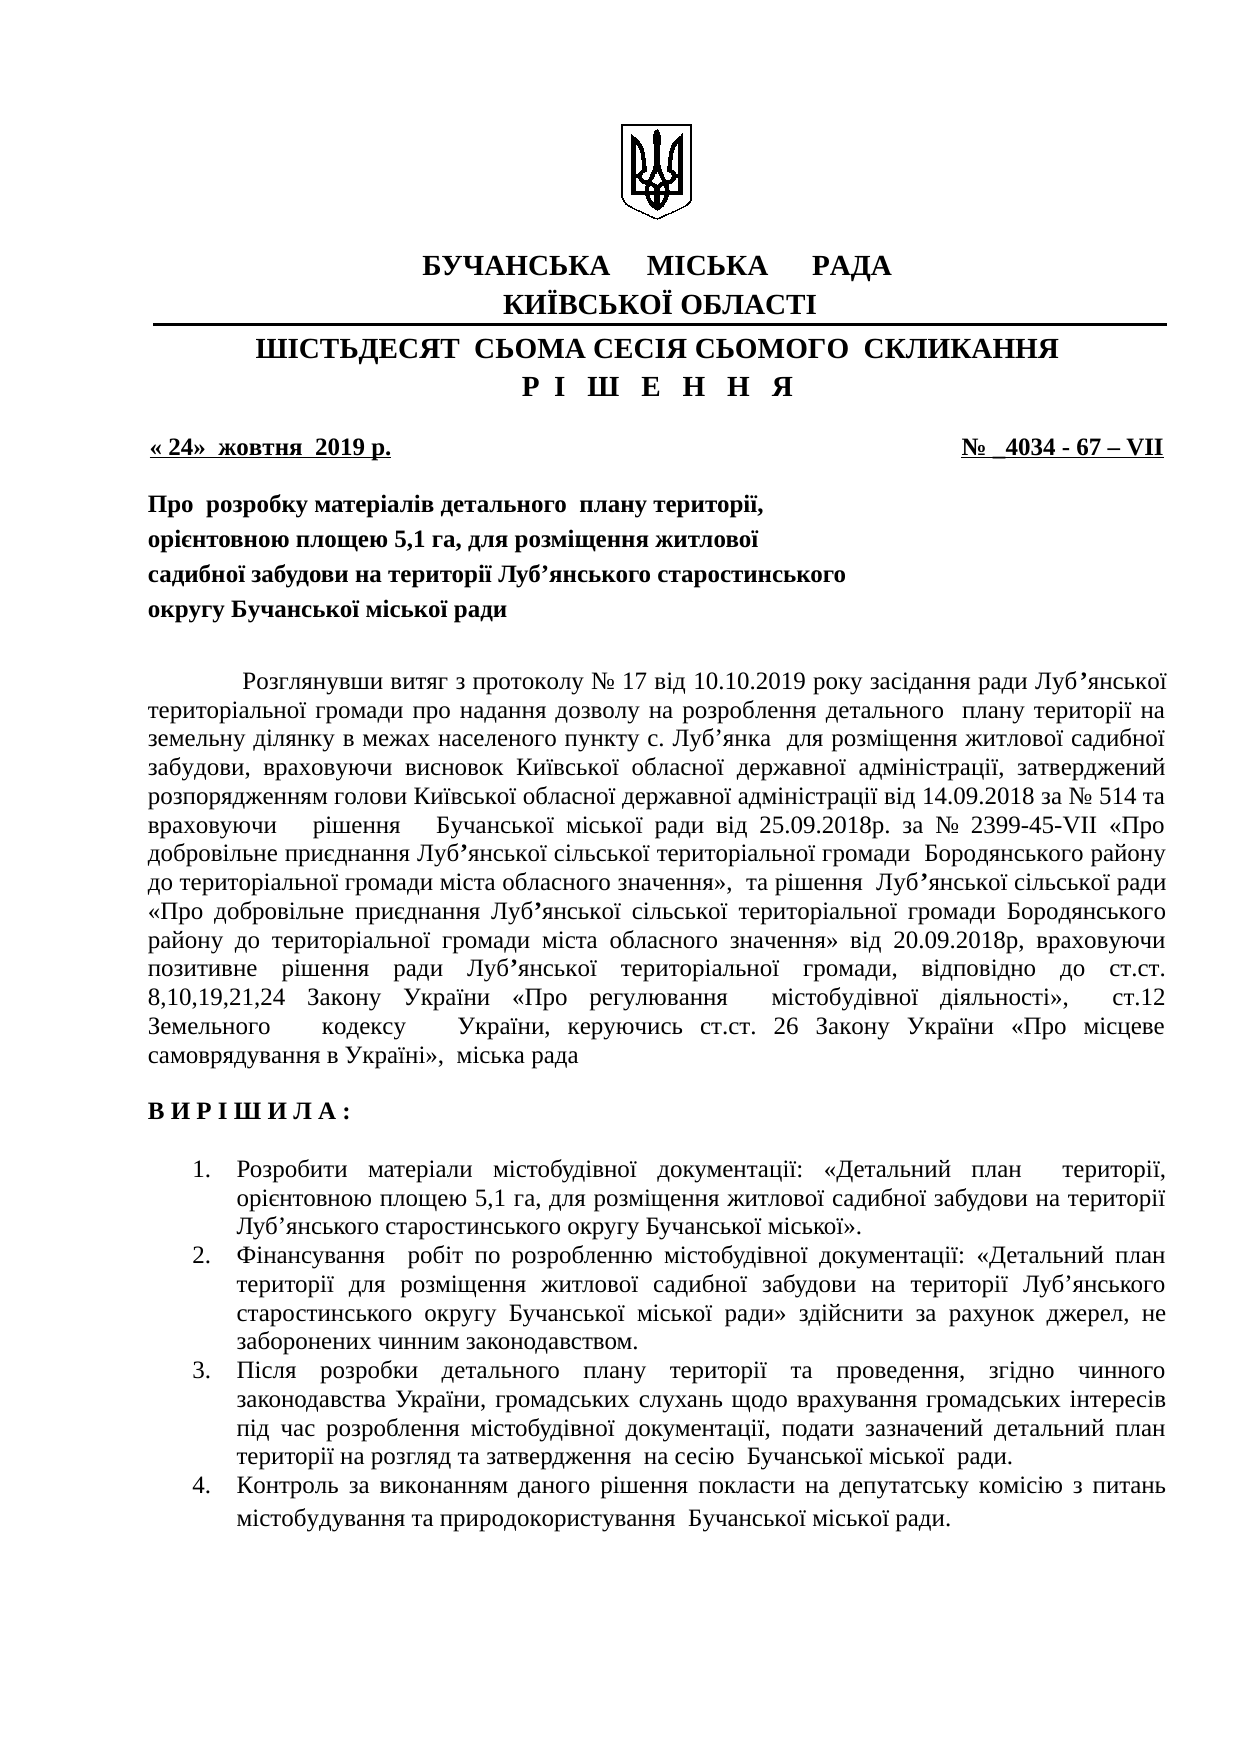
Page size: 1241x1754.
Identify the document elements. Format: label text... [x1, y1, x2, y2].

subtitle Розробити матеріали містобудівної документації: «Детальний план території, орієнтовною площею 5,1 га, для розміщення житлової садибної забудови на території Луб’янського старостинського округу Бучанської міської». [192, 1154, 1167, 1240]
list Контроль за виконанням даного рішення покласти на депутатську комісію з питань містобудування та природокористування Бучанської міської ради. [192, 1470, 1167, 1532]
text БУЧАНСЬКА МІСЬКА РАДА [148, 248, 1167, 282]
subtitle Після розробки детального плану території та проведення, згідно чинного законодавства України, громадських слухань щодо врахування громадських інтересів під час розроблення містобудівної документації, подати зазначений детальний план території на розгляд та затвердження на сесію Бучанської міської ради. [192, 1355, 1167, 1470]
text В И Р І Ш И Л А : [148, 1096, 1167, 1125]
text Р І Ш Е Н Н Я [148, 369, 1167, 403]
text Розглянувши витяг з протоколу № 17 від 10.10.2019 року засідання ради Луб’янської територіальної громади про надання дозволу на розроблення детального плану території на земельну ділянку в межах населеного пункту с. Луб’янка для розміщення житлової садибної забудови, враховуючи висновок Київської обласної державної адміністрації, затверджений розпорядженням голови Київської обласної державної адміністрації від 14.09.2018 за № 514 та враховуючи рішення Бучанської міської ради від 25.09.2018р. за № 2399-45-VІІ «Про добровільне приєднання Луб’янської сільської територіальної громади Бородянського району до територіальної громади міста обласного значення», та рішення Луб’янської сільської ради «Про добровільне приєднання Луб’янської сільської територіальної громади Бородянського району до територіальної громади міста обласного значення» від 20.09.2018р, враховуючи позитивне рішення ради Луб’янської територіальної громади, відповідно до ст.ст. 8,10,19,21,24 Закону України «Про регулювання містобудівної діяльності», ст.12 Земельного кодексу України, керуючись ст.ст. 26 Закону України «Про місцеве самоврядування в Україні», міська рада [148, 666, 1167, 1068]
subtitle садибної забудови на території Луб’янського старостинського [148, 559, 1167, 588]
subtitle орієнтовною площею 5,1 га, для розміщення житлової [148, 524, 1167, 553]
text КИЇВСЬКОЇ ОБЛАСТІ [153, 287, 1167, 323]
text округу Бучанської міської ради [148, 594, 1167, 623]
text « 24» жовтня 2019 р. № _4034 - 67 – VІІ [118, 432, 1167, 460]
text ШІСТЬДЕСЯТ СЬОМА СЕСІЯ СЬОМОГО СКЛИКАННЯ [148, 331, 1167, 364]
subtitle Про розробку матеріалів детального плану території, [148, 489, 1167, 518]
subtitle Фінансування робіт по розробленню містобудівної документації: «Детальний план території для розміщення житлової садибної забудови на території Луб’янського старостинського округу Бучанської міської ради» здійснити за рахунок джерел, не заборонених чинним законодавством. [192, 1240, 1167, 1355]
